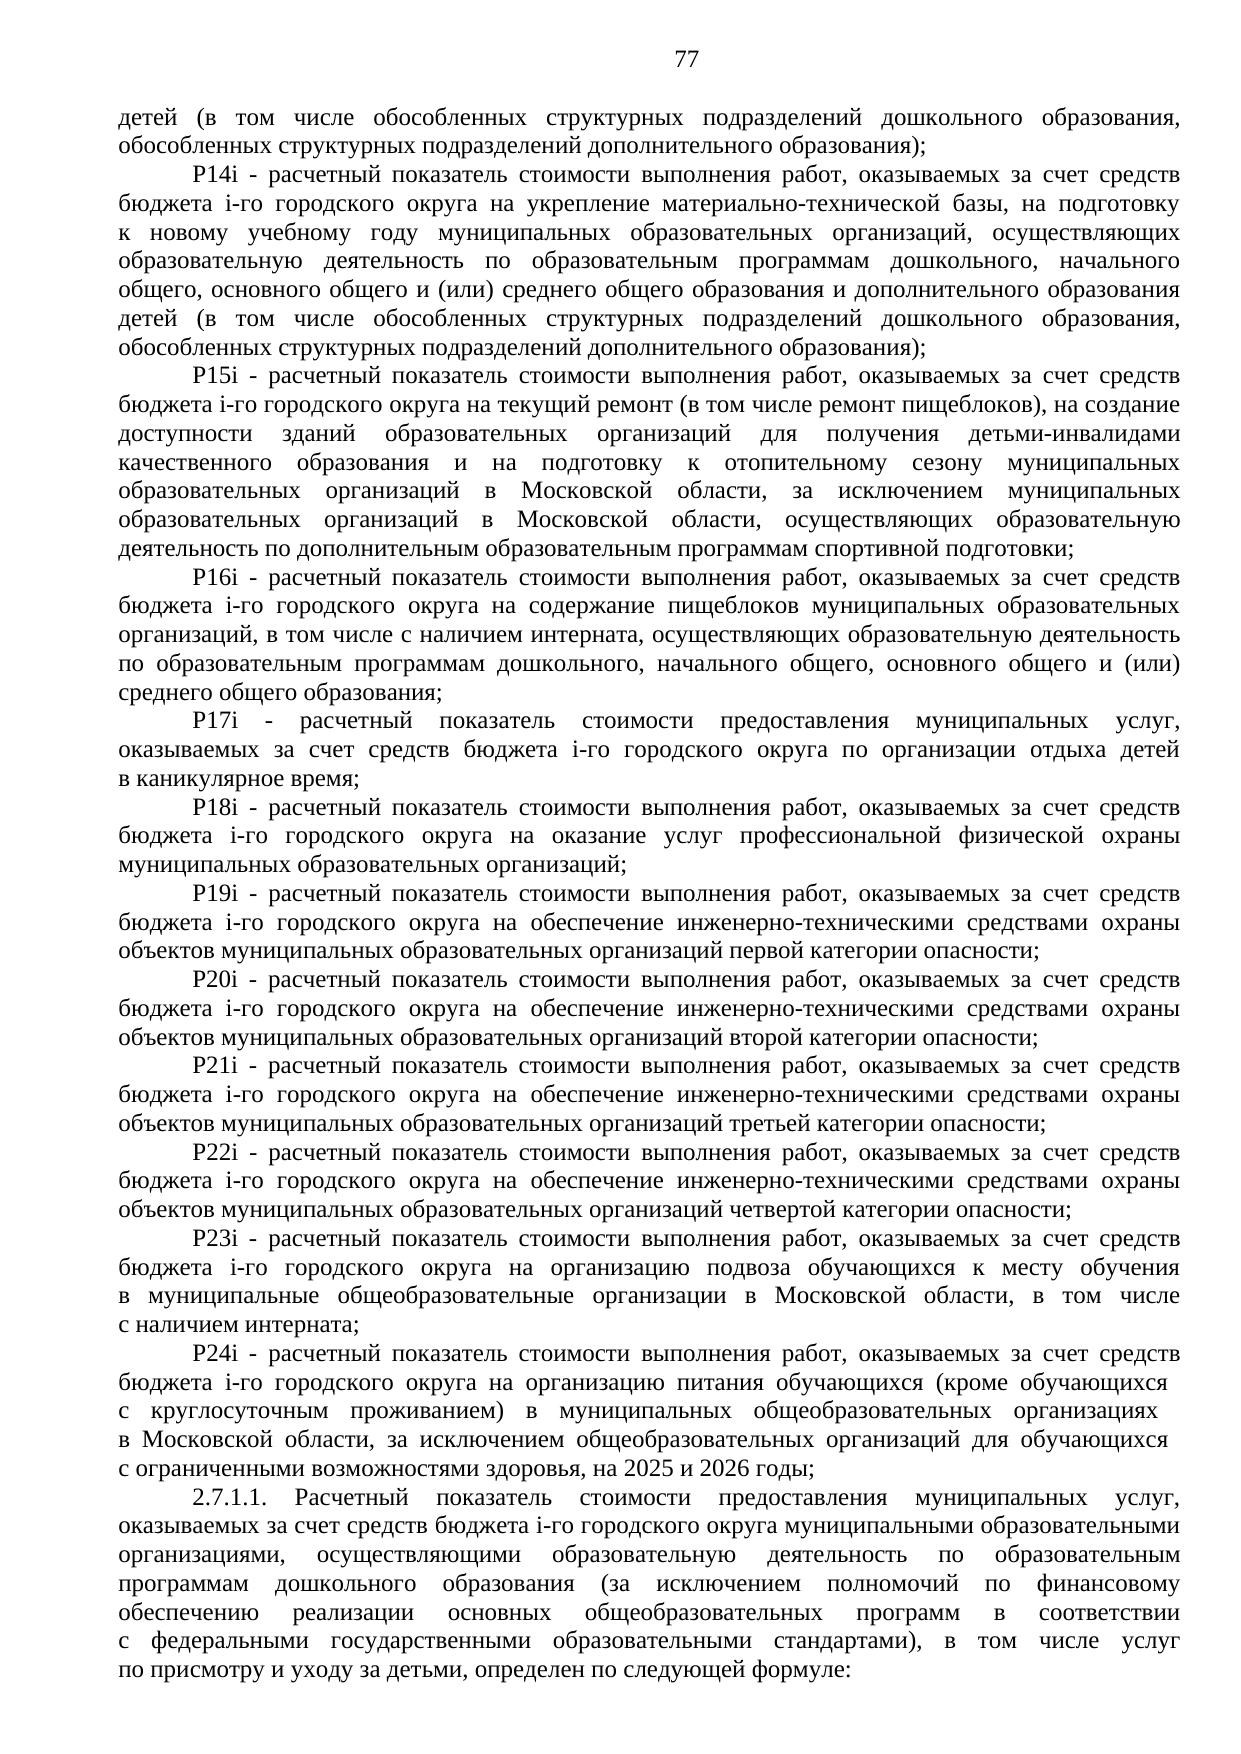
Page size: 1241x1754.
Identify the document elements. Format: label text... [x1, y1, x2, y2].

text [118, 102, 1181, 159]
text P16i - расчетный показатель стоимости выполнения работ, оказываемых за счет средств бюджета i-го городского округа на содержание пищеблоков муниципальных образовательных организаций, в том числе с наличием интерната, осуществляющих образовательную деятельность по образовательным программам дошкольного, начального общего, основного общего и (или) среднего общего образования; [118, 562, 1181, 706]
text P17i - расчетный показатель стоимости предоставления муниципальных услуг, оказываемых за счет средств бюджета i-го городского округа по организации отдыха детей в каникулярное время; [118, 706, 1181, 792]
text P15i - расчетный показатель стоимости выполнения работ, оказываемых за счет средств бюджета i-го городского округа на текущий ремонт (в том числе ремонт пищеблоков), на создание доступности зданий образовательных организаций для получения детьми-инвалидами качественного образования и на подготовку к отопительному сезону муниципальных образовательных организаций в Московской области, за исключением муниципальных образовательных организаций в Московской области, осуществляющих образовательную деятельность по дополнительным образовательным программам спортивной подготовки; [118, 361, 1181, 562]
text P24i - расчетный показатель стоимости выполнения работ, оказываемых за счет средств бюджета i-го городского округа на организацию питания обучающихся (кроме обучающихся с круглосуточным проживанием) в муниципальных общеобразовательных организациях в Московской области, за исключением общеобразовательных организаций для обучающихся с ограниченными возможностями здоровья, на 2025 и 2026 годы; [118, 1338, 1181, 1482]
text 2.7.1.1. Расчетный показатель стоимости предоставления муниципальных услуг, оказываемых за счет средств бюджета i-го городского округа муниципальными образовательными организациями, осуществляющими образовательную деятельность по образовательным программам дошкольного образования (за исключением полномочий по финансовому обеспечению реализации основных общеобразовательных программ в соответствии с федеральными государственными образовательными стандартами), в том числе услуг по присмотру и уходу за детьми, определен по следующей формуле: [118, 1482, 1181, 1683]
text Р20i - расчетный показатель стоимости выполнения работ, оказываемых за счет средств бюджета i-го городского округа на обеспечение инженерно-техническими средствами охраны объектов муниципальных образовательных организаций второй категории опасности; [118, 964, 1181, 1051]
text P19i - расчетный показатель стоимости выполнения работ, оказываемых за счет средств бюджета i-го городского округа на обеспечение инженерно-техническими средствами охраны объектов муниципальных образовательных организаций первой категории опасности; [118, 878, 1181, 964]
text Р21i - расчетный показатель стоимости выполнения работ, оказываемых за счет средств бюджета i-го городского округа на обеспечение инженерно-техническими средствами охраны объектов муниципальных образовательных организаций третьей категории опасности; [118, 1051, 1181, 1137]
text P23i - расчетный показатель стоимости выполнения работ, оказываемых за счет средств бюджета i-го городского округа на организацию подвоза обучающихся к месту обучения в муниципальные общеобразовательные организации в Московской области, в том числе с наличием интерната; [118, 1223, 1181, 1338]
text P22i - расчетный показатель стоимости выполнения работ, оказываемых за счет средств бюджета i-го городского округа на обеспечение инженерно-техническими средствами охраны объектов муниципальных образовательных организаций четвертой категории опасности; [118, 1137, 1181, 1223]
text P18i - расчетный показатель стоимости выполнения работ, оказываемых за счет средств бюджета i-го городского округа на оказание услуг профессиональной физической охраны муниципальных образовательных организаций; [118, 792, 1181, 878]
text P14i - расчетный показатель стоимости выполнения работ, оказываемых за счет средств бюджета i-го городского округа на укрепление материально-технической базы, на подготовку к новому учебному году муниципальных образовательных организаций, осуществляющих образовательную деятельность по образовательным программам дошкольного, начального общего, основного общего и (или) среднего общего образования и дополнительного образования детей (в том числе обособленных структурных подразделений дошкольного образования, обособленных структурных подразделений дополнительного образования); [118, 159, 1181, 361]
